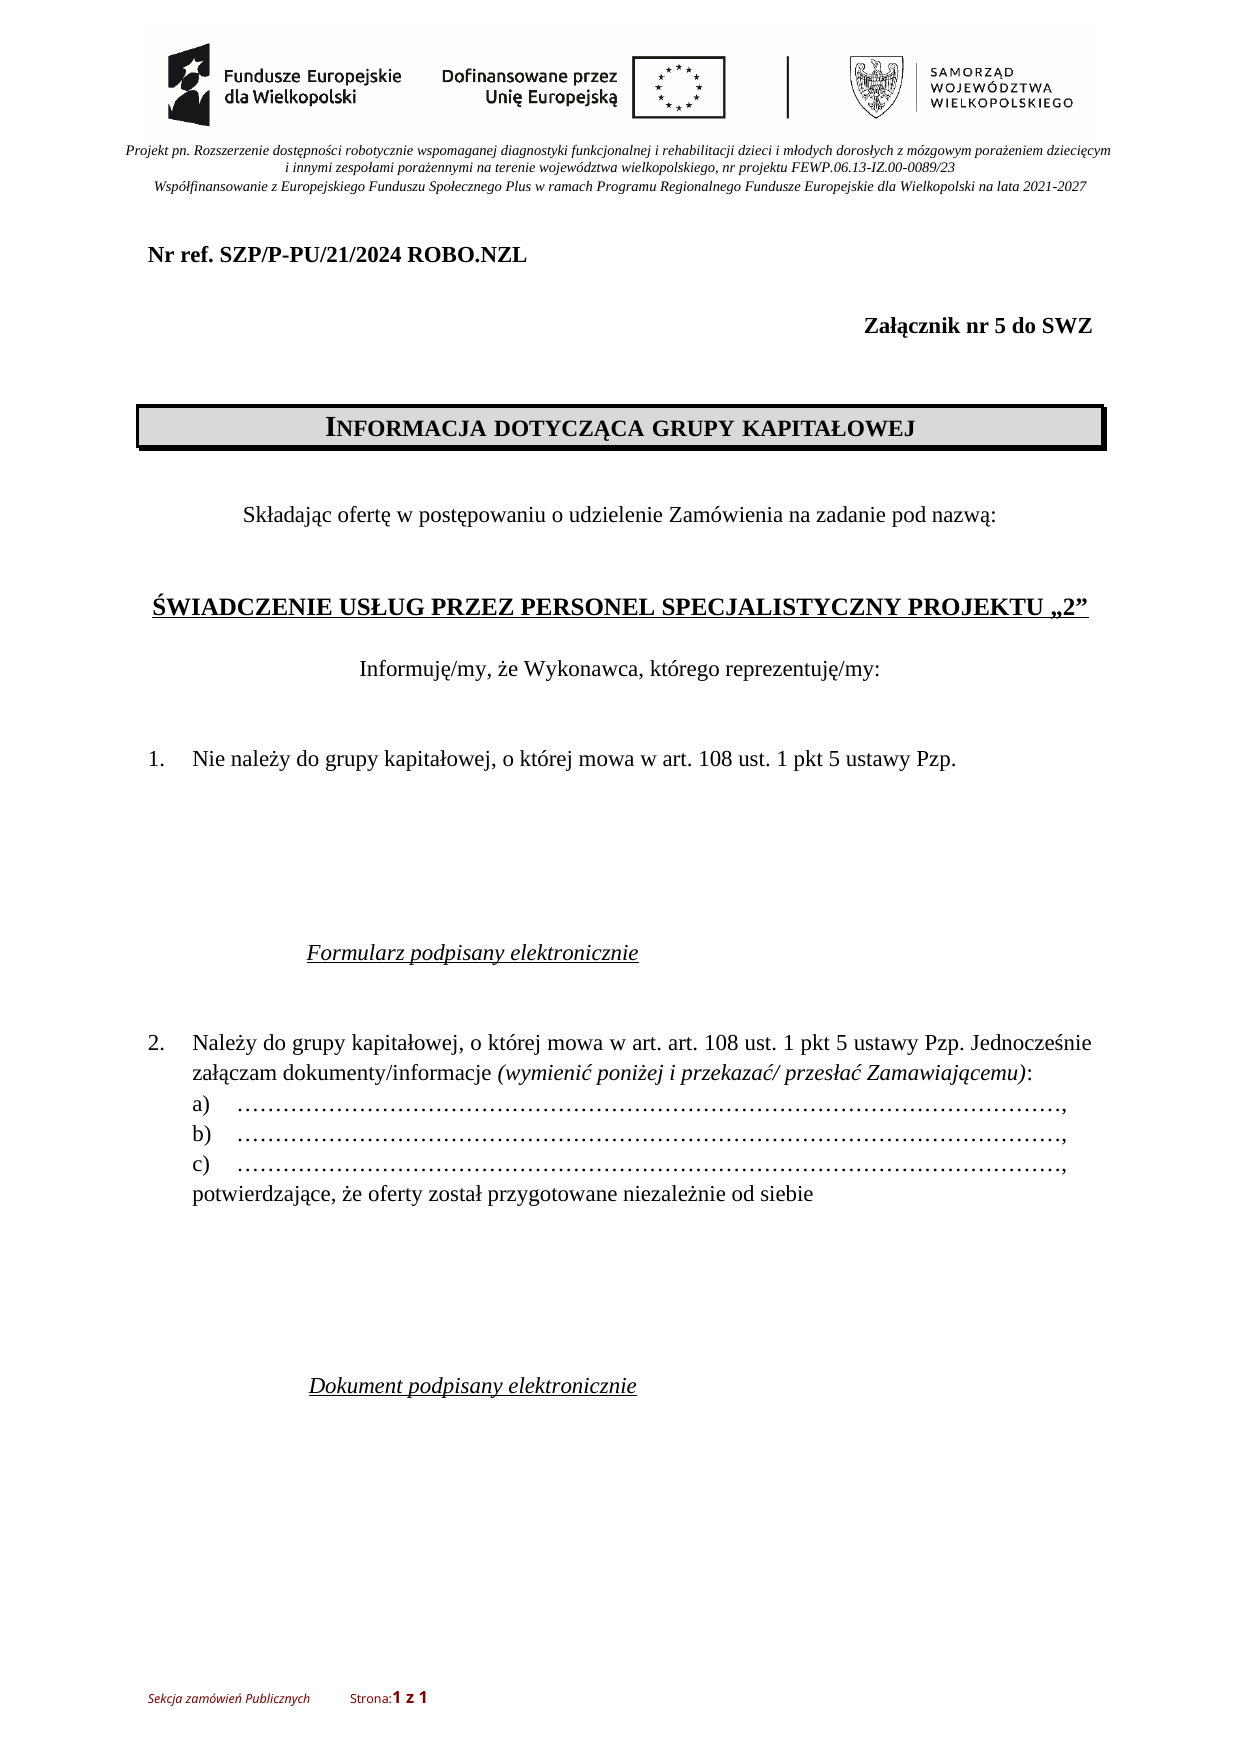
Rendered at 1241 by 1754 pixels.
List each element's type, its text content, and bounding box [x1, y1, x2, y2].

text Dokument podpisany elektronicznie [148, 1372, 798, 1398]
list ………………………………………………………………………………………………, [192, 1120, 1093, 1146]
picture [147, 22, 1093, 147]
list Należy do grupy kapitałowej, o której mowa w art. art. 108 ust. 1 pkt 5 ustawy Pzp. Jednocześnie załączam dokumenty/informacje (wymienić poniżej i przekazać/ przesłać Zamawiającemu): [148, 1029, 1093, 1086]
subtitle Informacja dotycząca grupy kapitałowej [139, 408, 1101, 445]
text Składając ofertę w postępowaniu o udzielenie Zamówienia na zadanie pod nazwą: [148, 501, 1093, 528]
list ………………………………………………………………………………………………, [192, 1090, 1093, 1116]
list ŚWIADCZENIE USŁUG PRZEZ PERSONEL SPECJALISTYCZNY PROJEKTU „2” [148, 592, 1093, 620]
text Informuję/my, że Wykonawca, którego reprezentuję/my: [148, 655, 1093, 681]
list Nie należy do grupy kapitałowej, o której mowa w art. 108 ust. 1 pkt 5 ustawy Pzp. [148, 745, 1093, 771]
list ………………………………………………………………………………………………, [192, 1150, 1093, 1176]
text potwierdzające, że oferty został przygotowane niezależnie od siebie [192, 1180, 1093, 1207]
text Nr ref. SZP/P-PU/21/2024 ROBO.NZL [148, 241, 1093, 267]
text Formularz podpisany elektronicznie [148, 939, 798, 965]
text Załącznik nr 5 do SWZ [148, 312, 1093, 339]
